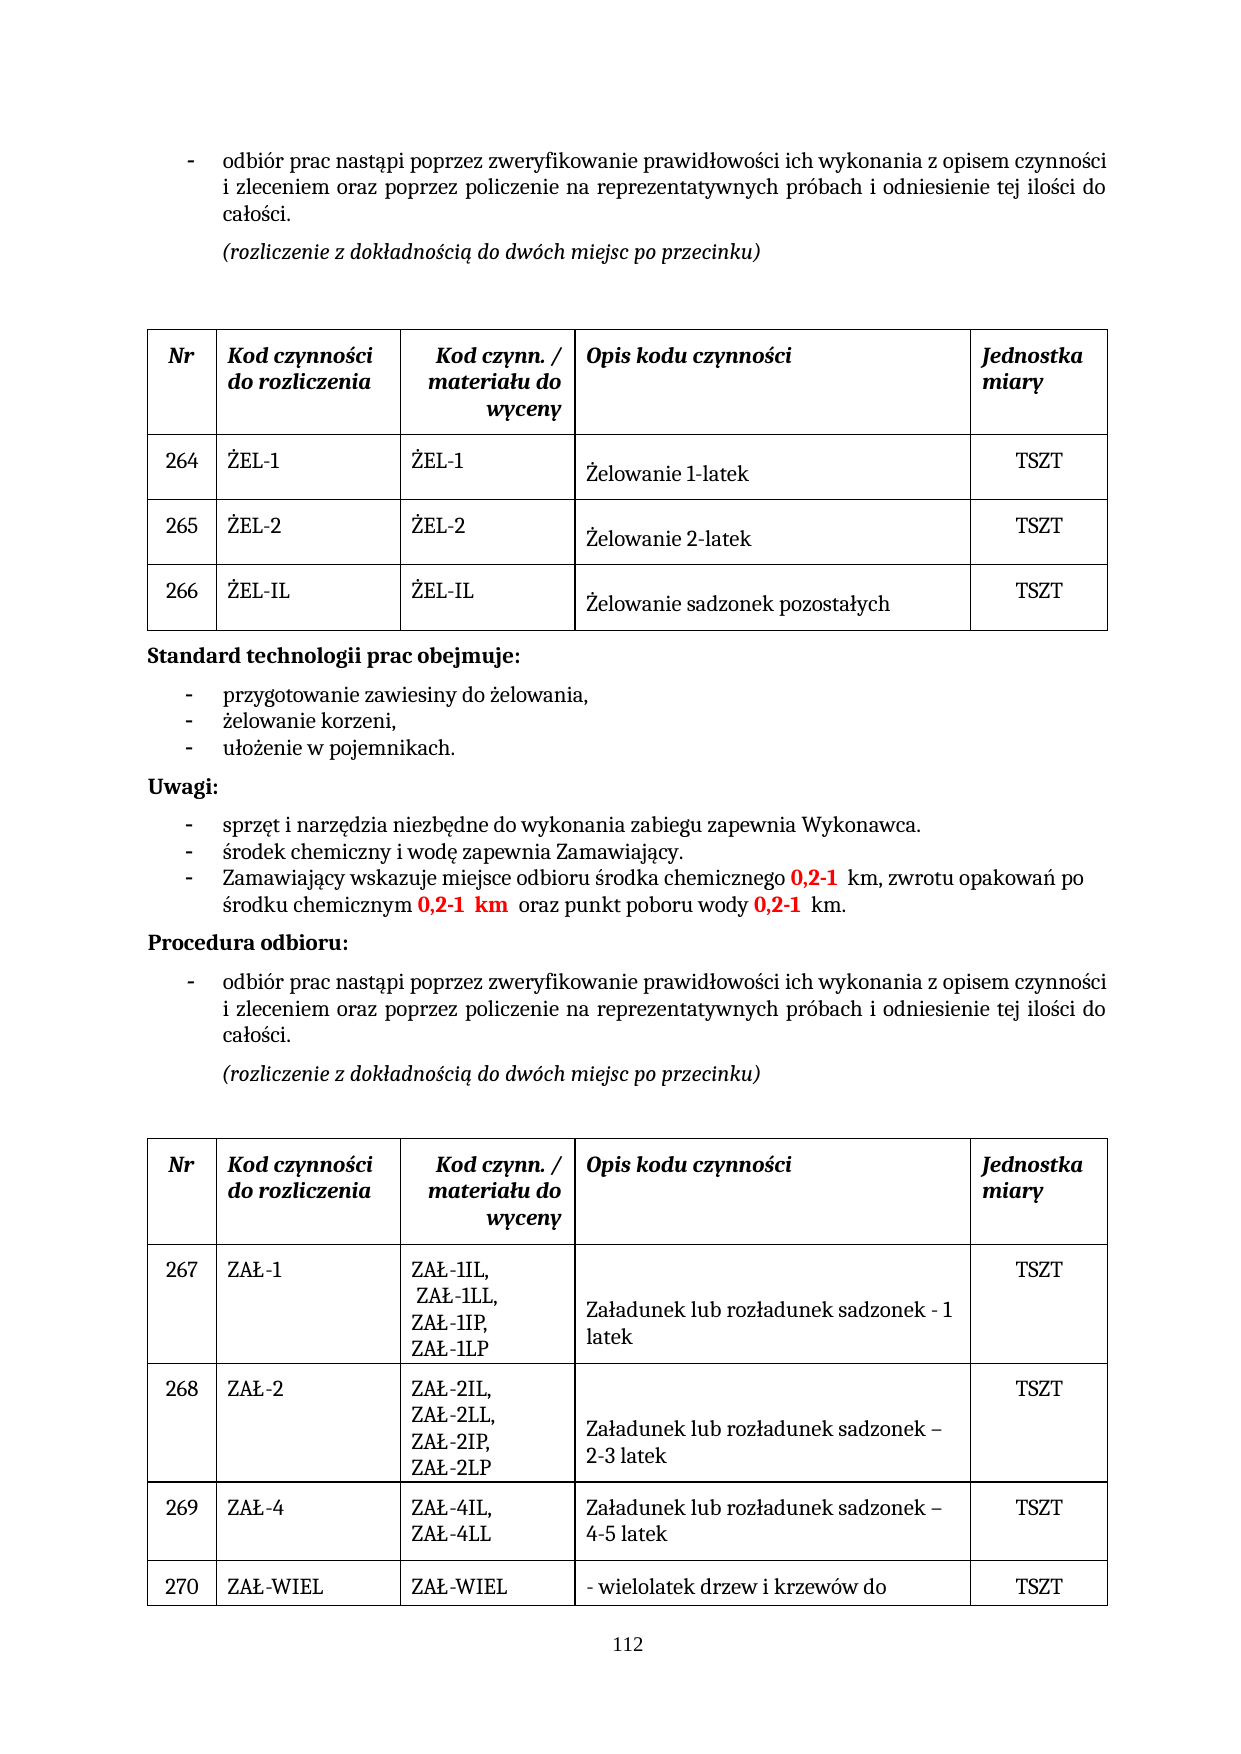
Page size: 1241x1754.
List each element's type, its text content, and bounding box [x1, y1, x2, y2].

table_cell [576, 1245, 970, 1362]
list przygotowanie zawiesiny do żelowania, [185, 682, 1107, 708]
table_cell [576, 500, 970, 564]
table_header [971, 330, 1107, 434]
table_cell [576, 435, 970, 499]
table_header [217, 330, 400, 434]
list środek chemiczny i wodę zapewnia Zamawiający. [185, 839, 1107, 865]
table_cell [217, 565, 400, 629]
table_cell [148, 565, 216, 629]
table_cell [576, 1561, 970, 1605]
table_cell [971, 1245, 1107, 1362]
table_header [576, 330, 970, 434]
list sprzęt i narzędzia niezbędne do wykonania zabiegu zapewnia Wykonawca. [185, 812, 1107, 839]
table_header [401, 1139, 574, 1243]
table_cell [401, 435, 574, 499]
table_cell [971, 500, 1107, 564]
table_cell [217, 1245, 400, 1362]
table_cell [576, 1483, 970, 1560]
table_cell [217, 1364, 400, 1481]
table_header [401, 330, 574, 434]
list żelowanie korzeni, [185, 708, 1107, 734]
list odbiór prac nastąpi poprzez zweryfikowanie prawidłowości ich wykonania z opisem czynności i zleceniem oraz poprzez policzenie na reprezentatywnych próbach i odniesienie tej ilości do całości. [185, 148, 1107, 227]
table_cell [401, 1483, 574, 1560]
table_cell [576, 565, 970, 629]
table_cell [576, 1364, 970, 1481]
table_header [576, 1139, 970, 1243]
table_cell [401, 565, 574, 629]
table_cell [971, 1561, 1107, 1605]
text Procedura odbioru: [148, 930, 1107, 957]
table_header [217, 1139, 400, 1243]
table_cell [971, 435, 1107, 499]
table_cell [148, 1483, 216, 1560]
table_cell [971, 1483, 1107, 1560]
text Standard technologii prac obejmuje: [148, 643, 1107, 669]
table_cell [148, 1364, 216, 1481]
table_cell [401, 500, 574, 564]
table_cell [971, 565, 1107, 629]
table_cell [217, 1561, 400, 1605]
list odbiór prac nastąpi poprzez zweryfikowanie prawidłowości ich wykonania z opisem czynności i zleceniem oraz poprzez policzenie na reprezentatywnych próbach i odniesienie tej ilości do całości. [185, 969, 1107, 1048]
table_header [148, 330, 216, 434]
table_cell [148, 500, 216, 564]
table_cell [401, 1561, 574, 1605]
text (rozliczenie z dokładnością do dwóch miejsc po przecinku) [148, 239, 1107, 266]
list ułożenie w pojemnikach. [185, 734, 1107, 761]
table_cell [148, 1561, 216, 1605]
text Uwagi: [148, 773, 1107, 800]
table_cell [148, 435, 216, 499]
list Zamawiający wskazuje miejsce odbioru środka chemicznego 0,2-1 km, zwrotu opakowań po środku chemicznym 0,2-1 km oraz punkt poboru wody 0,2-1 km. [185, 865, 1107, 918]
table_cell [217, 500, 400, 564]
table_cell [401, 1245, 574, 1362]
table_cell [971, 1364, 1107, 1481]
text (rozliczenie z dokładnością do dwóch miejsc po przecinku) [148, 1061, 1107, 1087]
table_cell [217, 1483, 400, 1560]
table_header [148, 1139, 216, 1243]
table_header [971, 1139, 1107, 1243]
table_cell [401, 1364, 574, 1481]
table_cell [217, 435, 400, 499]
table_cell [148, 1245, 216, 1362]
